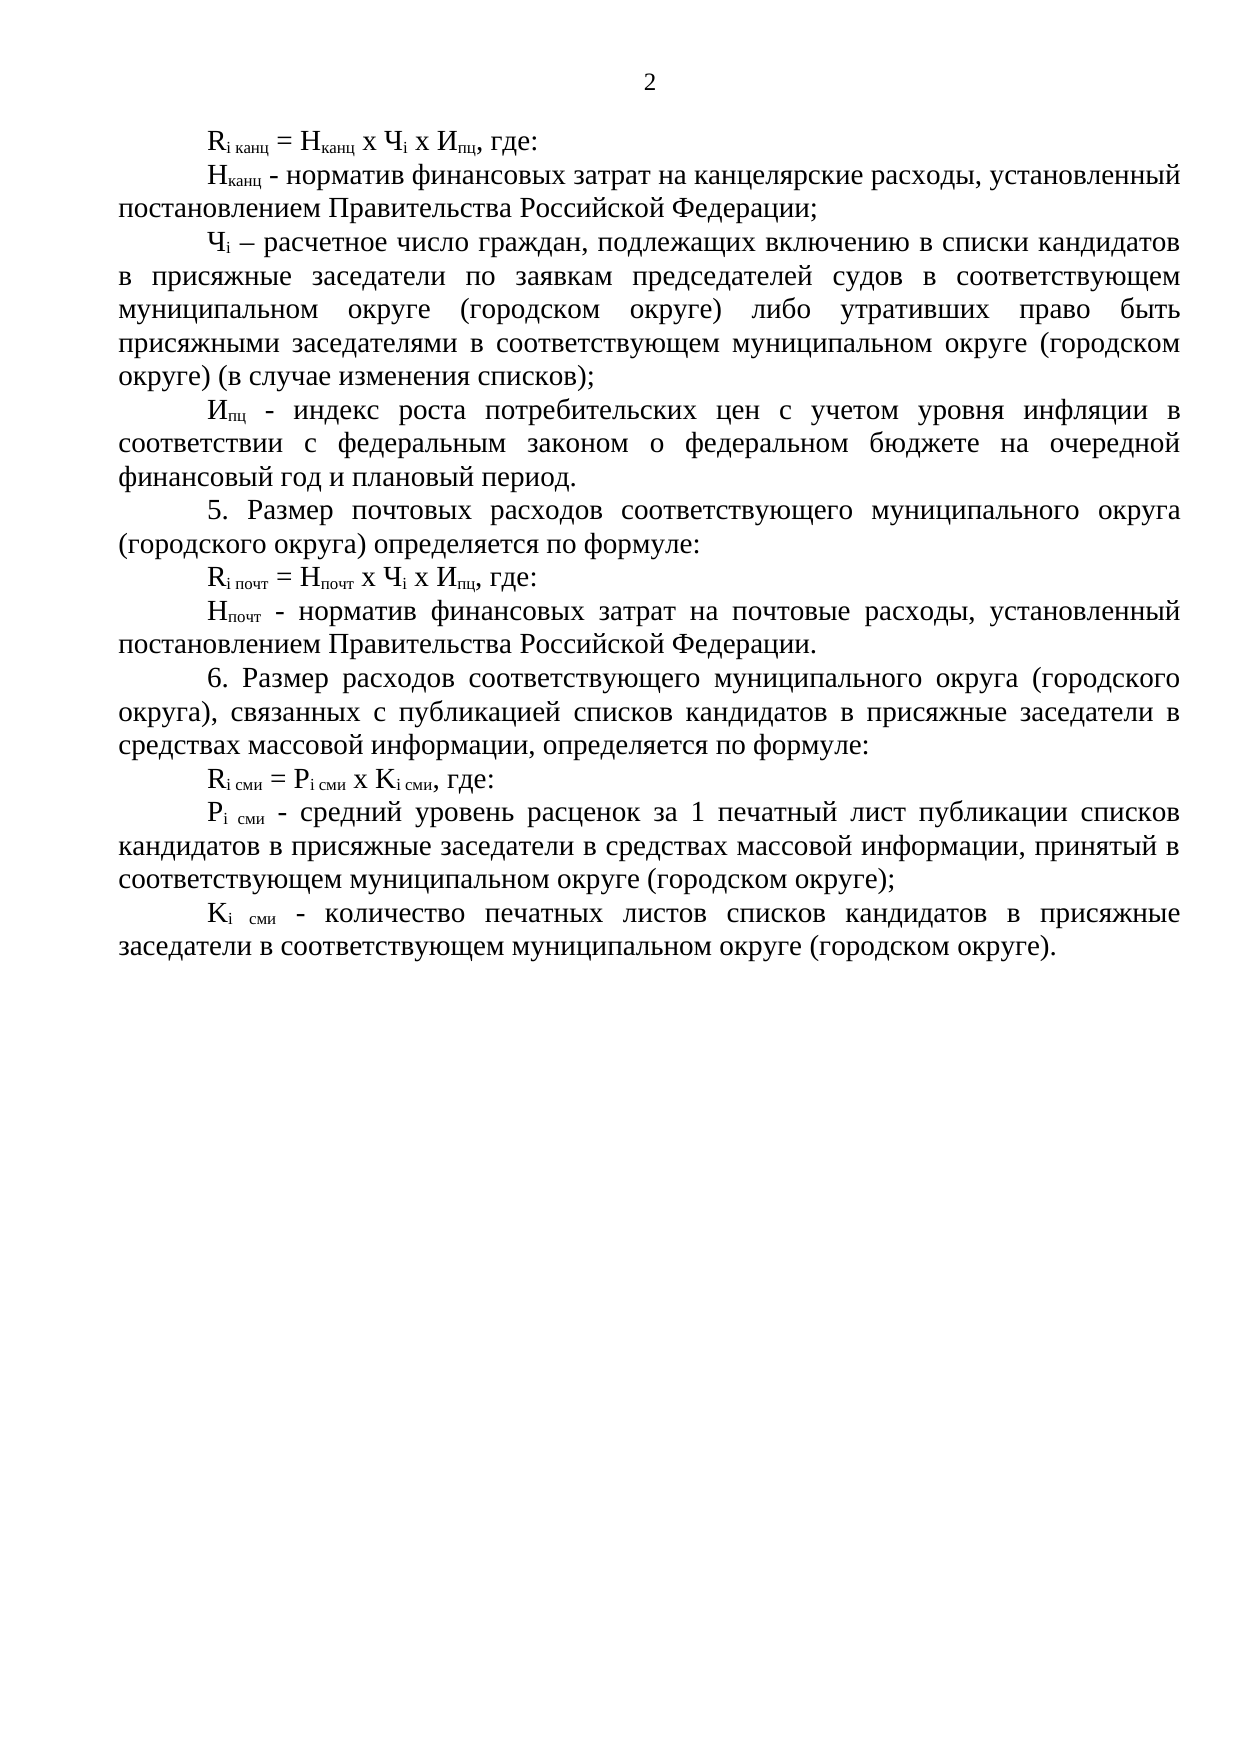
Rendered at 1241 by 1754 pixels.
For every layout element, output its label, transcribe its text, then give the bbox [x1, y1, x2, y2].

text Ипц - индекс роста потребительских цен с учетом уровня инфляции в соответствии с федеральным законом о федеральном бюджете на очередной финансовый год и плановый период. [118, 392, 1181, 492]
text Hпочт - норматив финансовых затрат на почтовые расходы, установленный постановлением Правительства Российской Федерации. [118, 593, 1181, 660]
text Ri канц = Hканц x Чi x Ипц, где: [118, 123, 1181, 157]
text 6. Размер расходов соответствующего муниципального округа (городского округа), связанных с публикацией списков кандидатов в присяжные заседатели в средствах массовой информации, определяется по формуле: [118, 660, 1181, 761]
text Ki сми - количество печатных листов списков кандидатов в присяжные заседатели в соответствующем муниципальном округе (городском округе). [118, 895, 1181, 962]
text 5. Размер почтовых расходов соответствующего муниципального округа (городского округа) определяется по формуле: [118, 492, 1181, 559]
text Ri сми = Pi сми x Ki сми, где: [118, 761, 1181, 794]
text Чi – расчетное число граждан, подлежащих включению в списки кандидатов в присяжные заседатели по заявкам председателей судов в соответствующем муниципальном округе (городском округе) либо утративших право быть присяжными заседателями в соответствующем муниципальном округе (городском округе) (в случае изменения списков); [118, 224, 1181, 392]
text Ri почт = Hпочт x Чi x Ипц, где: [118, 559, 1181, 593]
text Pi сми - средний уровень расценок за 1 печатный лист публикации списков кандидатов в присяжные заседатели в средствах массовой информации, принятый в соответствующем муниципальном округе (городском округе); [118, 794, 1181, 895]
text Hканц - норматив финансовых затрат на канцелярские расходы, установленный постановлением Правительства Российской Федерации; [118, 157, 1181, 224]
